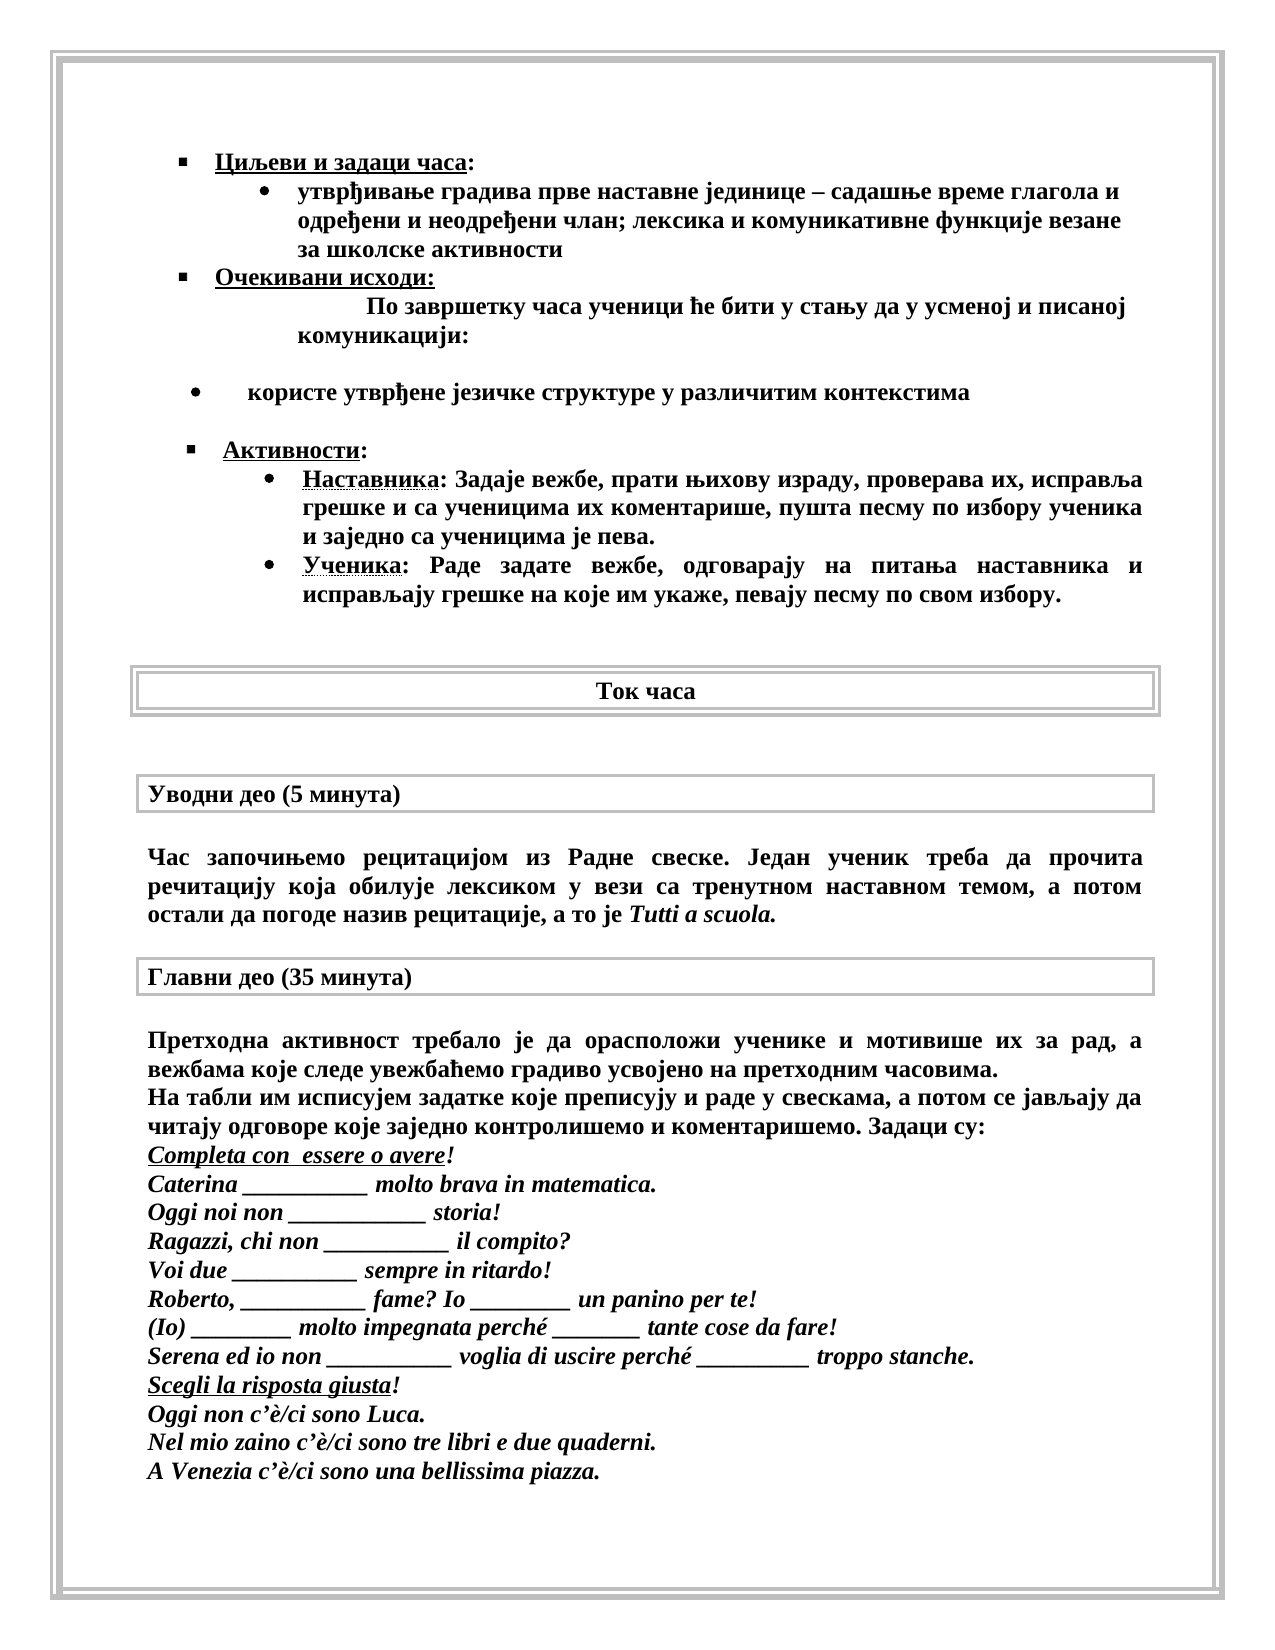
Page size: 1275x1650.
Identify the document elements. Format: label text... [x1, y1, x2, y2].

list Наставника: Задаје вежбе, прати њихову израду, проверава их, исправља грешке и са ученицима их коментарише, пушта песму по избору ученика и заједно са ученицима је пева. [265, 464, 1144, 550]
text Completa con essere o avere! [147, 1140, 1144, 1169]
text Претходна активност требало је да орасположи ученике и мотивише их за рад, а вежбама које следе увежбаћемо градиво усвојено на претходним часовима. [147, 1025, 1144, 1082]
text Час започињемо рецитацијом из Радне свеске. Један ученик треба да прочита речитацију која обилује лексиком у вези са тренутном наставном темом, а потом остали да погоде назив рецитације, а то је Tutti a scuola. [147, 842, 1144, 928]
list Циљеви и задаци часа: [177, 147, 1144, 176]
text Главни део (35 минута) [139, 960, 1152, 993]
text На табли им исписујем задатке које преписују и раде у свескама, а потом се јављају да читају одговоре које заједно контролишемо и коментаришемо. Задаци су: [147, 1082, 1144, 1140]
list Активности: [185, 435, 1144, 464]
list користе утврђене језичке структуре у различитим контекстима [191, 377, 1144, 406]
text Ток часа [133, 668, 1158, 713]
text Scegli la risposta giusta! [147, 1370, 1144, 1399]
list По завршетку часа ученици ће бити у стању да у усменој и писаној комуникацији: [297, 291, 1144, 349]
text Ragazzi, chi non __________ il compito? [147, 1226, 1144, 1255]
text Nel mio zaino c’è/ci sono tre libri e due quaderni. [147, 1427, 1144, 1456]
text Serena ed io non __________ voglia di uscire perché _________ troppo stanche. [147, 1341, 1144, 1370]
text Roberto, __________ fame? Io ________ un panino per te! [147, 1284, 1144, 1312]
text Oggi noi non ___________ storia! [147, 1197, 1144, 1226]
list Очекивани исходи: [177, 262, 1144, 291]
text Oggi non c’è/ci sono Luca. [147, 1399, 1144, 1427]
list утврђивање градива прве наставне јединице – садашње време глагола и одређени и неодређени члан; лексика и комуникативне функције везане за школске активности [260, 176, 1144, 262]
text (Io) ________ molto impegnata perché _______ tante cose da fare! [147, 1312, 1144, 1341]
text A Venezia c’è/ci sono una bellissima piazza. [147, 1456, 1144, 1485]
list Ученика: Раде задате вежбе, одговарају на питања наставника и исправљају грешке на које им укаже, певају песму по свом избору. [265, 550, 1144, 607]
text Caterina __________ molto brava in matematica. [147, 1169, 1144, 1197]
text Уводни део (5 минута) [139, 777, 1152, 810]
text Voi due __________ sempre in ritardo! [147, 1255, 1144, 1284]
